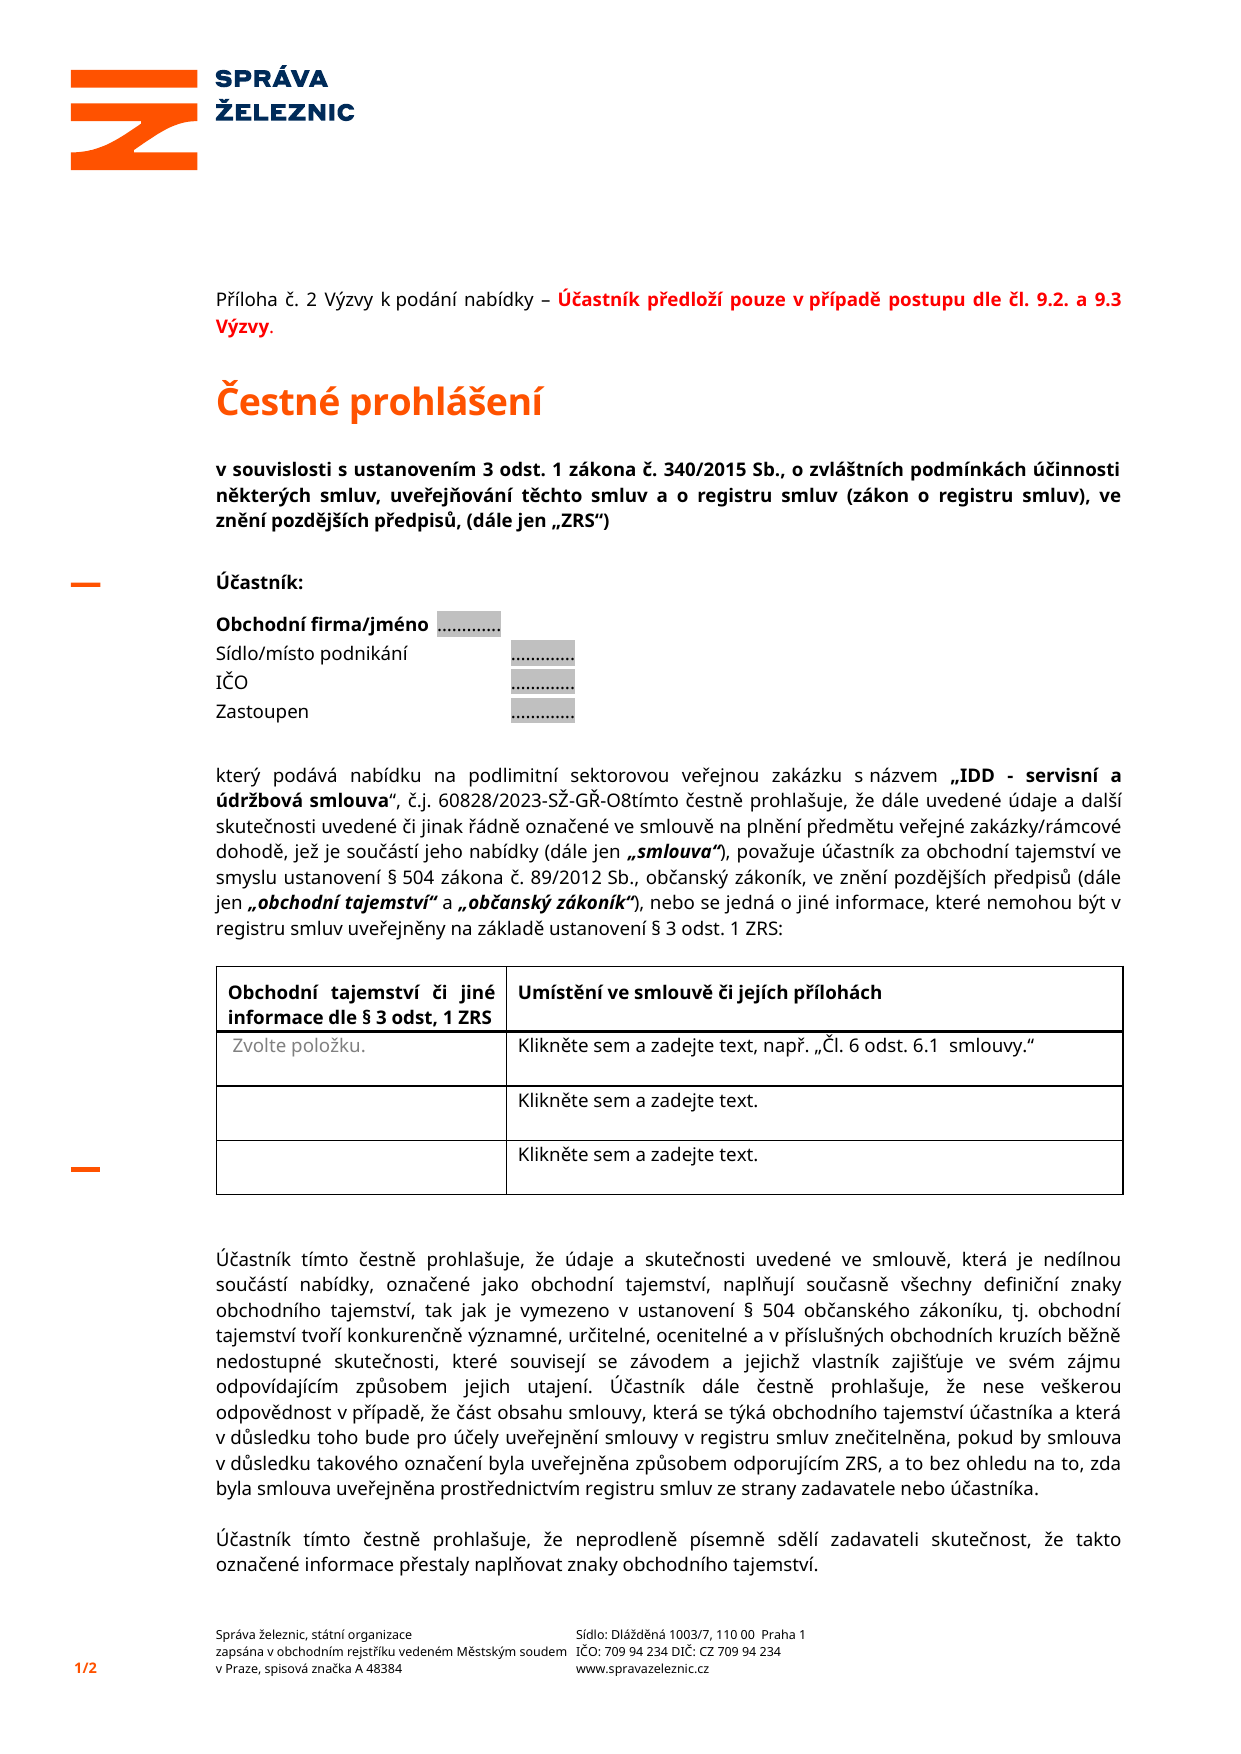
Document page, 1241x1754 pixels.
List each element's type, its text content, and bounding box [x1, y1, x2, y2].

text Účastník tímto čestně prohlašuje, že údaje a skutečnosti uvedené ve smlouvě, která je nedílnou součástí nabídky, označené jako obchodní tajemství, naplňují současně všechny definiční znaky obchodního tajemství, tak jak je vymezeno v ustanovení § 504 občanského zákoníku, tj. obchodní tajemství tvoří konkurenčně významné, určitelné, ocenitelné a v příslušných obchodních kruzích běžně nedostupné skutečnosti, které souvisejí se závodem a jejichž vlastník zajišťuje ve svém zájmu odpovídajícím způsobem jejich utajení. Účastník dále čestně prohlašuje, že nese veškerou odpovědnost v případě, že část obsahu smlouvy, která se týká obchodního tajemství účastníka a která v důsledku toho bude pro účely uveřejnění smlouvy v registru smluv znečitelněna, pokud by smlouva v důsledku takového označení byla uveřejněna způsobem odporujícím ZRS, a to bez ohledu na to, zda byla smlouva uveřejněna prostřednictvím registru smluv ze strany zadavatele nebo účastníka. [216, 1246, 1122, 1501]
text Zastoupen …………. [216, 695, 1122, 724]
text Sídlo/místo podnikání …………. [216, 637, 1122, 666]
table_cell [217, 1087, 506, 1139]
text který podává nabídku na podlimitní sektorovou veřejnou zakázku s názvem „IDD - servisní a údržbová smlouva“, č.j. 60828/2023-SŽ-GŘ-O8tímto čestně prohlašuje, že dále uvedené údaje a další skutečnosti uvedené či jinak řádně označené ve smlouvě na plnění předmětu veřejné zakázky/rámcové dohodě, jež je součástí jeho nabídky (dále jen „smlouva“), považuje účastník za obchodní tajemství ve smyslu ustanovení § 504 zákona č. 89/2012 Sb., občanský zákoník, ve znění pozdějších předpisů (dále jen „obchodní tajemství“ a „občanský zákoník“), nebo se jedná o jiné informace, které nemohou být v registru smluv uveřejněny na základě ustanovení § 3 odst. 1 ZRS: [216, 762, 1122, 941]
text Účastník tímto čestně prohlašuje, že neprodleně písemně sdělí zadavateli skutečnost, že takto označené informace přestaly naplňovat znaky obchodního tajemství. [216, 1526, 1122, 1577]
table_cell [217, 1141, 506, 1194]
text v souvislosti s ustanovením 3 odst. 1 zákona č. 340/2015 Sb., o zvláštních podmínkách účinnosti některých smluv, uveřejňování těchto smluv a o registru smluv (zákon o registru smluv), ve znění pozdějších předpisů, (dále jen „ZRS“) [216, 456, 1122, 533]
table_header Umístění ve smlouvě či jejích přílohách [507, 967, 1122, 1030]
text Účastník: [216, 565, 1122, 596]
text Příloha č. 2 Výzvy k podání nabídky – Účastník předloží pouze v případě postupu dle čl. 9.2. a 9.3 Výzvy. [216, 286, 1122, 339]
text IČO …………. [216, 666, 1122, 695]
table_cell [217, 1033, 506, 1085]
text Obchodní firma/jméno …………. [216, 608, 1122, 637]
table_header Obchodní tajemství či jiné informace dle § 3 odst, 1 ZRS [217, 967, 506, 1030]
subtitle Čestné prohlášení [216, 375, 1122, 426]
